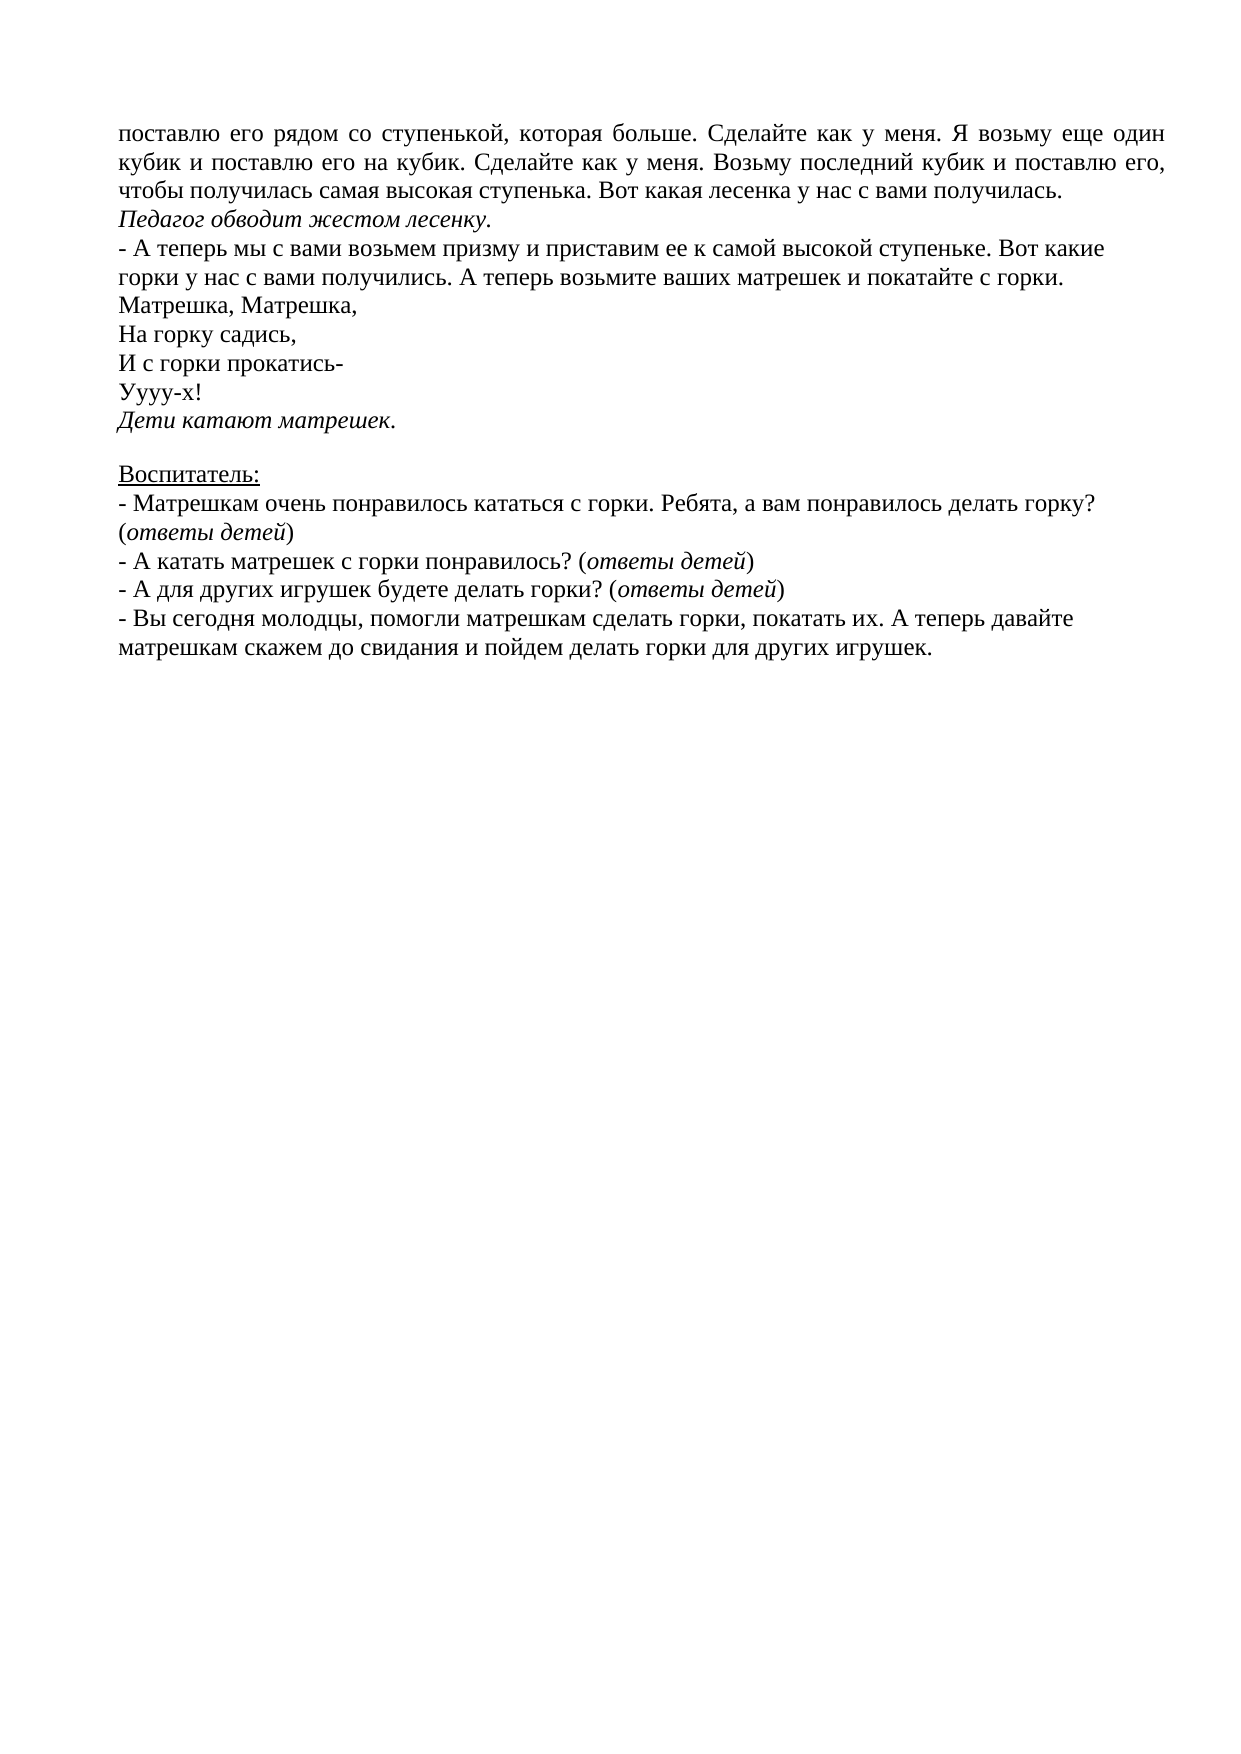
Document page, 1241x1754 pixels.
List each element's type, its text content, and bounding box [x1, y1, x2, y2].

text И с горки прокатись- [118, 348, 1167, 377]
text Уууу-х! [118, 377, 1167, 406]
text - А теперь мы с вами возьмем призму и приставим ее к самой высокой ступеньке. Вот какие горки у нас с вами получились. А теперь возьмите ваших матрешек и покатайте с горки. [118, 233, 1167, 291]
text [118, 118, 1167, 204]
text - А катать матрешек с горки понравилось? (ответы детей) [118, 546, 1167, 574]
text Педагог обводит жестом лесенку. [118, 204, 1167, 233]
text - Вы сегодня молодцы, помогли матрешкам сделать горки, покатать их. А теперь давайте матрешкам скажем до свидания и пойдем делать горки для других игрушек. [118, 603, 1167, 661]
text Дети катают матрешек. [118, 406, 1167, 434]
text На горку садись, [118, 319, 1167, 348]
text Воспитатель: [118, 459, 1167, 488]
text Матрешка, Матрешка, [118, 291, 1167, 319]
text - А для других игрушек будете делать горки? (ответы детей) [118, 574, 1167, 603]
text - Матрешкам очень понравилось кататься с горки. Ребята, а вам понравилось делать горку? (ответы детей) [118, 488, 1167, 546]
